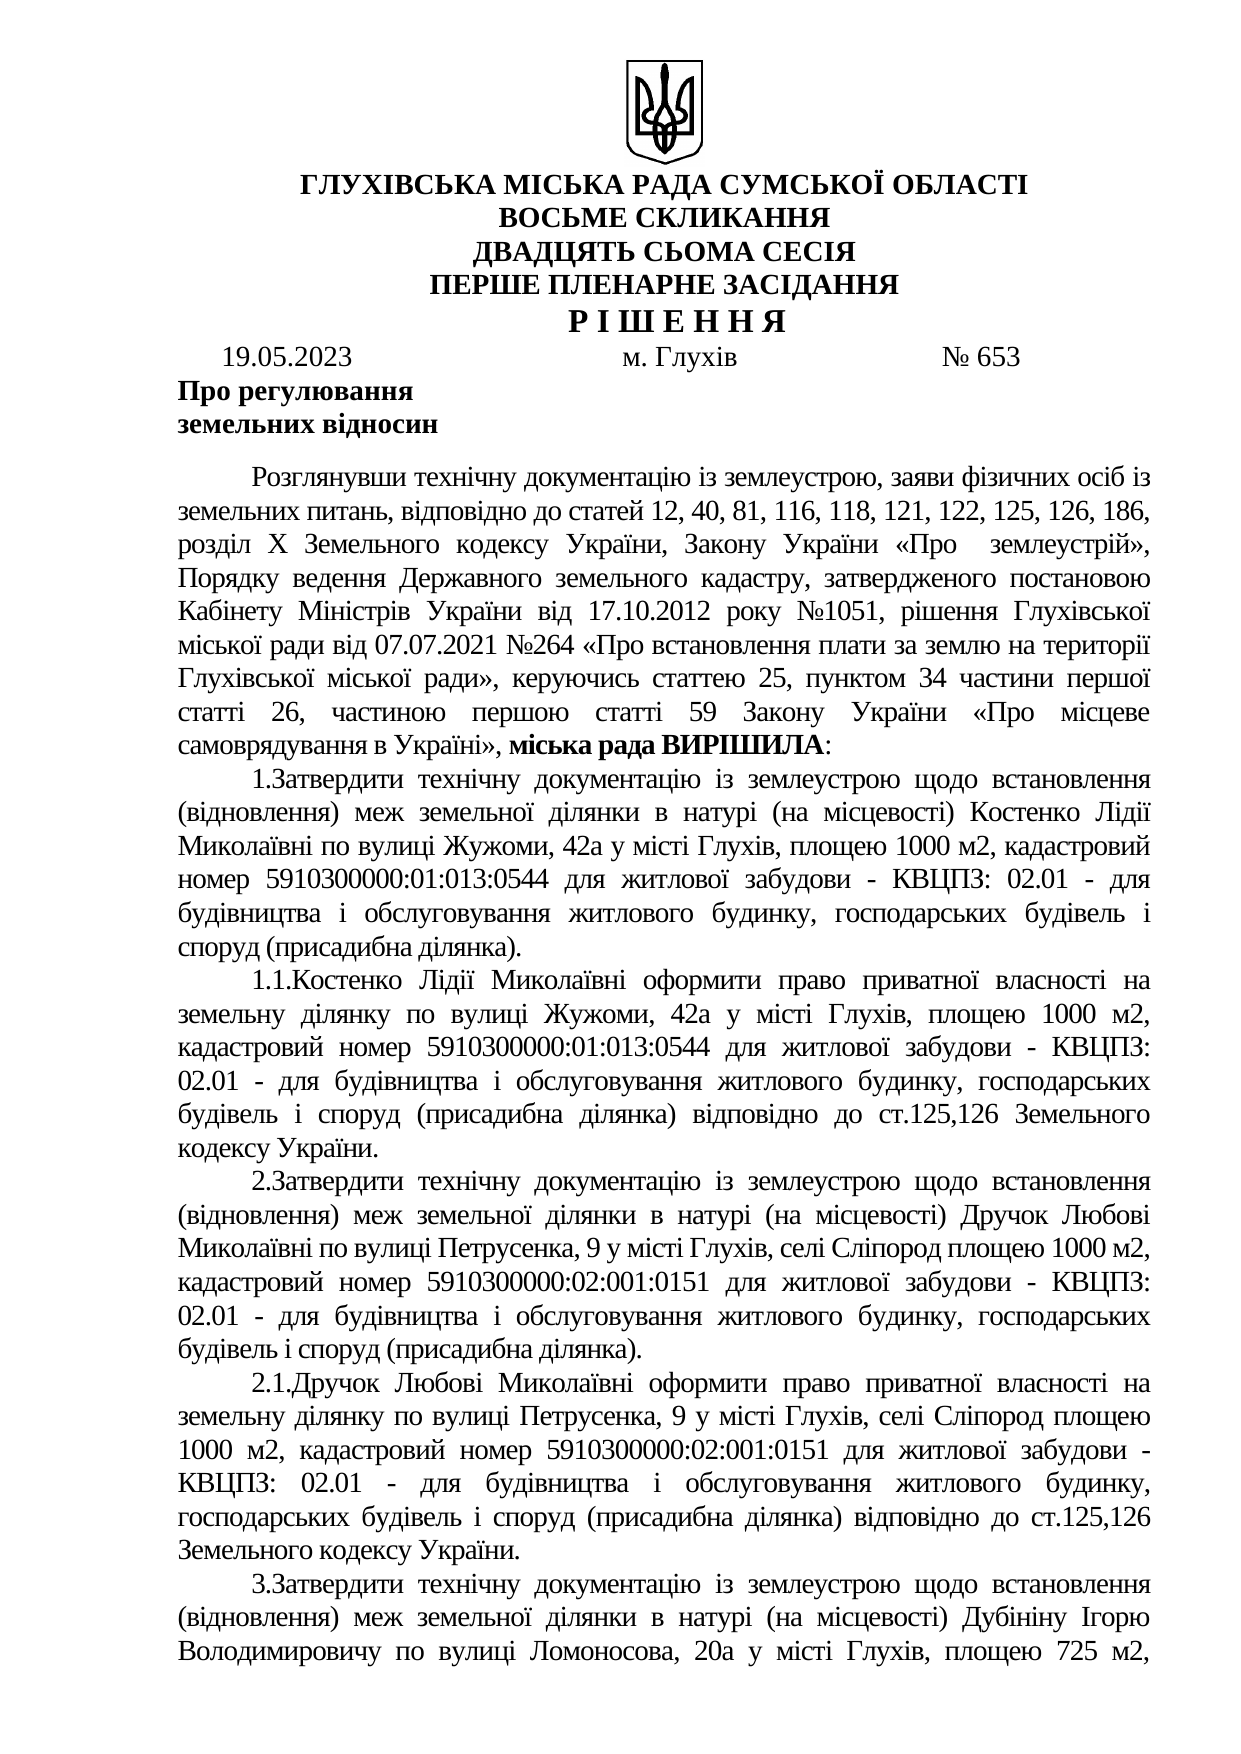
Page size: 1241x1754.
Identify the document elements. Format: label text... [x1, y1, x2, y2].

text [177, 1566, 1152, 1667]
text Про регулювання [177, 373, 1152, 406]
text ПЕРШЕ ПЛЕНАРНЕ ЗАСІДАННЯ [177, 267, 1152, 301]
text Глухівська міська рада Сумської області [177, 167, 1152, 200]
text ВОСЬМЕ СКЛИКАННЯ [177, 200, 1152, 234]
picture [623, 59, 705, 167]
text земельних відносин [177, 406, 1152, 440]
text ДВАДЦЯТЬ СЬОМА СЕСІЯ [177, 234, 1152, 267]
text 1.Затвердити технічну документацію із землеустрою щодо встановлення (відновлення) меж земельної ділянки в натурі (на місцевості) Костенко Лідії Миколаївні по вулиці Жужоми, 42а у місті Глухів, площею 1000 м2, кадастровий номер 5910300000:01:013:0544 для житлової забудови - КВЦПЗ: 02.01 - для будівництва і обслуговування житлового будинку, господарських будівель і споруд (присадибна ділянка). [177, 761, 1152, 962]
text Розглянувши технічну документацію із землеустрою, заяви фізичних осіб із земельних питань, відповідно до статей 12, 40, 81, 116, 118, 121, 122, 125, 126, 186, розділ Х Земельного кодексу України, Закону України «Про землеустрій», Порядку ведення Державного земельного кадастру, затвердженого постановою Кабінету Міністрів України від 17.10.2012 року №1051, рішення Глухівської міської ради від 07.07.2021 №264 «Про встановлення плати за землю на території Глухівської міської ради», керуючись статтею 25, пунктом 34 частини першої статті 26, частиною першою статті 59 Закону України «Про місцеве самоврядування в Україні», міська рада ВИРІШИЛА: [177, 459, 1152, 761]
text Р І Ш Е Н Н Я [177, 301, 1152, 339]
text 2.1.Дручок Любові Миколаївні оформити право приватної власності на земельну ділянку по вулиці Петрусенка, 9 у місті Глухів, селі Сліпород площею 1000 м2, кадастровий номер 5910300000:02:001:0151 для житлової забудови - КВЦПЗ: 02.01 - для будівництва і обслуговування житлового будинку, господарських будівель і споруд (присадибна ділянка) відповідно до ст.125,126 Земельного кодексу України. [177, 1365, 1152, 1566]
text 19.05.2023 м. Глухів № 653 [177, 339, 1152, 373]
text 1.1.Костенко Лідії Миколаївні оформити право приватної власності на земельну ділянку по вулиці Жужоми, 42а у місті Глухів, площею 1000 м2, кадастровий номер 5910300000:01:013:0544 для житлової забудови - КВЦПЗ: 02.01 - для будівництва і обслуговування житлового будинку, господарських будівель і споруд (присадибна ділянка) відповідно до ст.125,126 Земельного кодексу України. [177, 962, 1152, 1163]
text 2.Затвердити технічну документацію із землеустрою щодо встановлення (відновлення) меж земельної ділянки в натурі (на місцевості) Дручок Любові Миколаївні по вулиці Петрусенка, 9 у місті Глухів, селі Сліпород площею 1000 м2, кадастровий номер 5910300000:02:001:0151 для житлової забудови - КВЦПЗ: 02.01 - для будівництва і обслуговування житлового будинку, господарських будівель і споруд (присадибна ділянка). [177, 1163, 1152, 1365]
